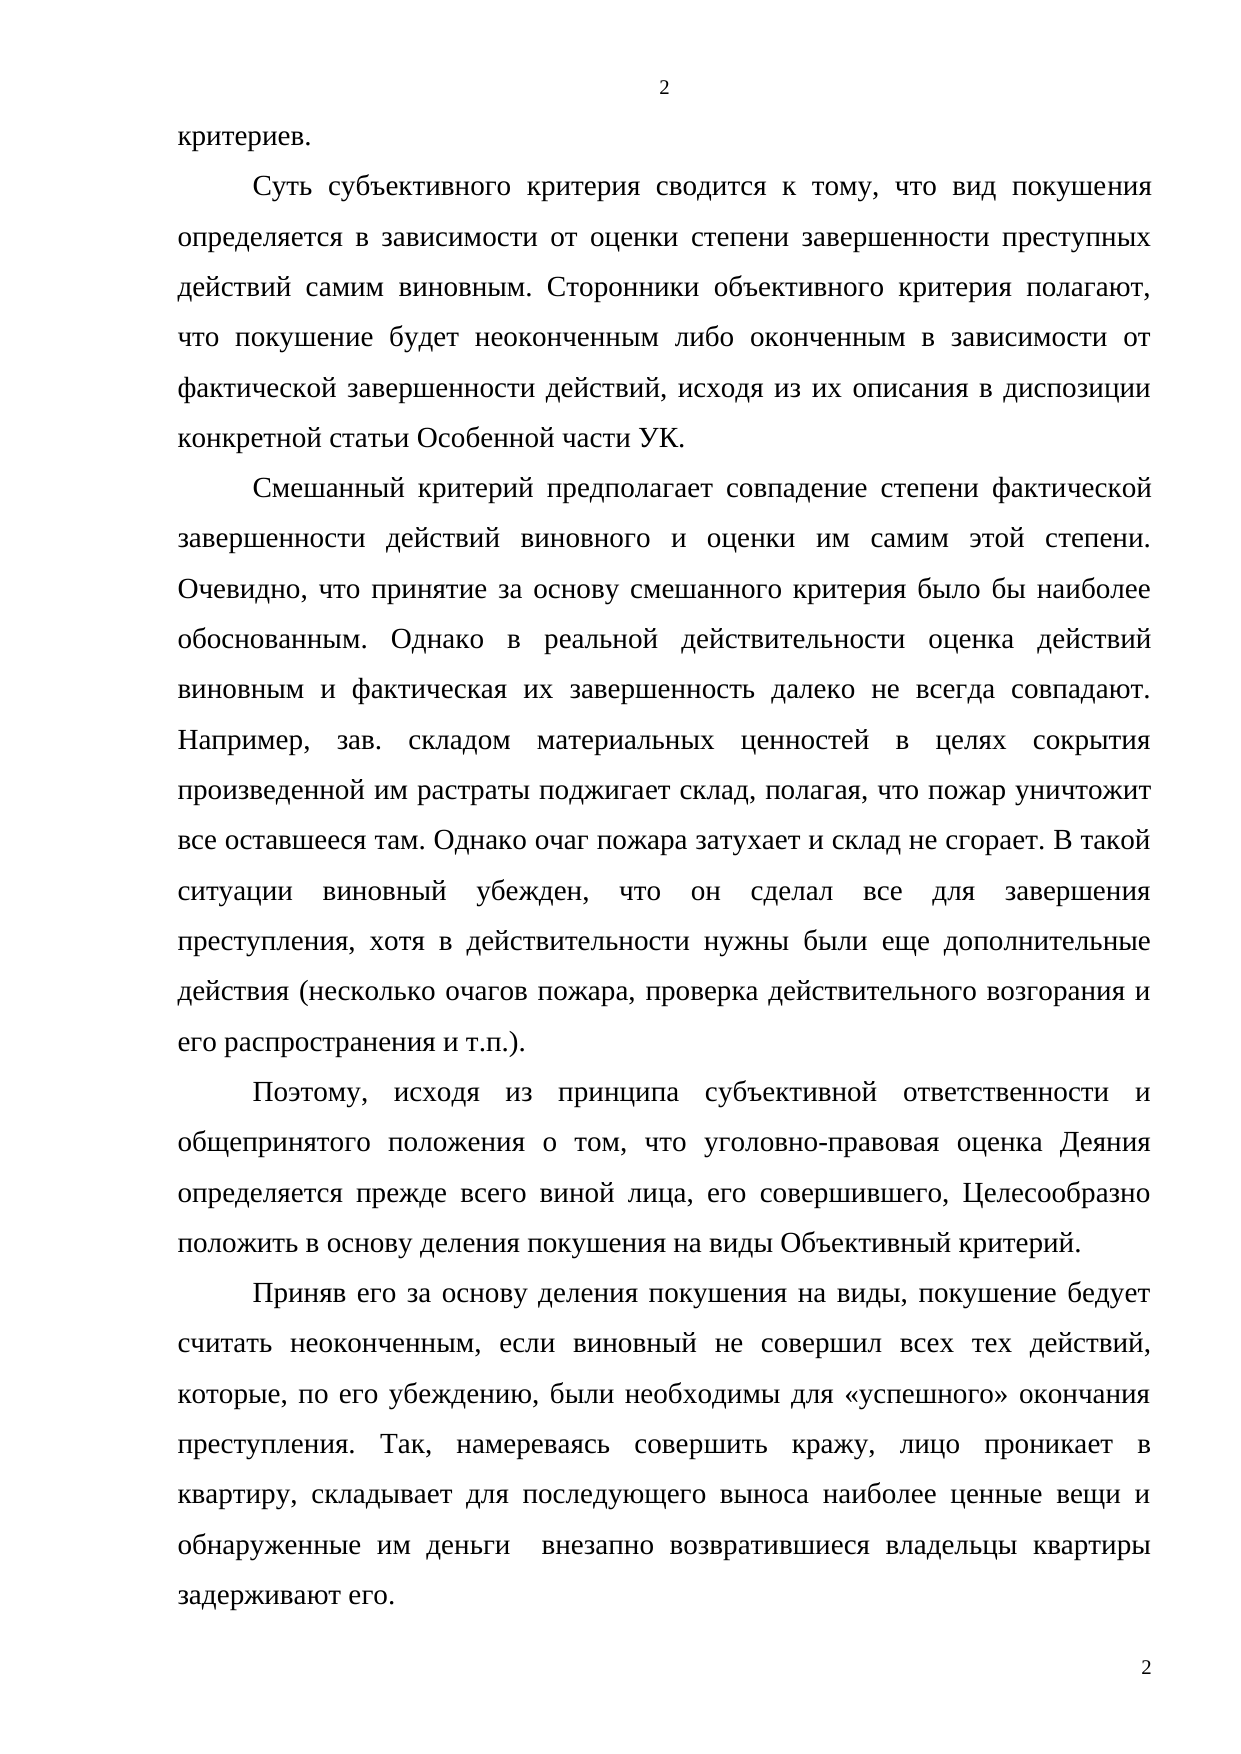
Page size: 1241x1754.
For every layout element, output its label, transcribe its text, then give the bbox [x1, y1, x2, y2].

text Суть субъективного критерия сводится к тому, что вид покушения определяется в зависимости от оценки степени завершенности преступных действий самим виновным. Сторонники объективного критерия полагают, что покушение будет неоконченным либо оконченным в зависимости от фактической завершенности действий, исходя из их описания в диспозиции конкретной статьи Особенной части УК. [177, 168, 1152, 453]
text Приняв его за основу деления покушения на виды, покушение бедует считать неоконченным, если виновный не совершил всех тех действий, которые, по его убеждению, были необходимы для «успешного» окончания преступления. Так, намереваясь совершить кражу, лицо проникает в квартиру, складывает для последующего выноса наиболее ценные вещи и обнаруженные им деньги внезапно возвратившиеся владельцы квартиры задерживают его. [177, 1275, 1152, 1611]
text Поэтому, исходя из принципа субъективной ответственности и общепринятого положения о том, что уголовно-правовая оценка Деяния определяется прежде всего виной лица, его совершившего, Целесообразно положить в основу деления покушения на виды Объективный критерий. [177, 1074, 1152, 1258]
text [177, 118, 1152, 152]
text Смешанный критерий предполагает совпадение степени фактической завершенности действий виновного и оценки им самим этой степени. Очевидно, что принятие за основу смешанного критерия было бы наиболее обоснованным. Однако в реальной действительности оценка действий виновным и фактическая их завершенность далеко не всегда совпадают. Например, зав. складом материальных ценностей в целях сокрытия произведенной им растраты поджигает склад, полагая, что пожар уничтожит все оставшееся там. Однако очаг пожара затухает и склад не сгорает. В такой ситуации виновный убежден, что он сделал все для завершения преступления, хотя в действительности нужны были еще дополнительные действия (несколько очагов пожара, проверка действительного возгорания и его распространения и т.п.). [177, 470, 1152, 1057]
